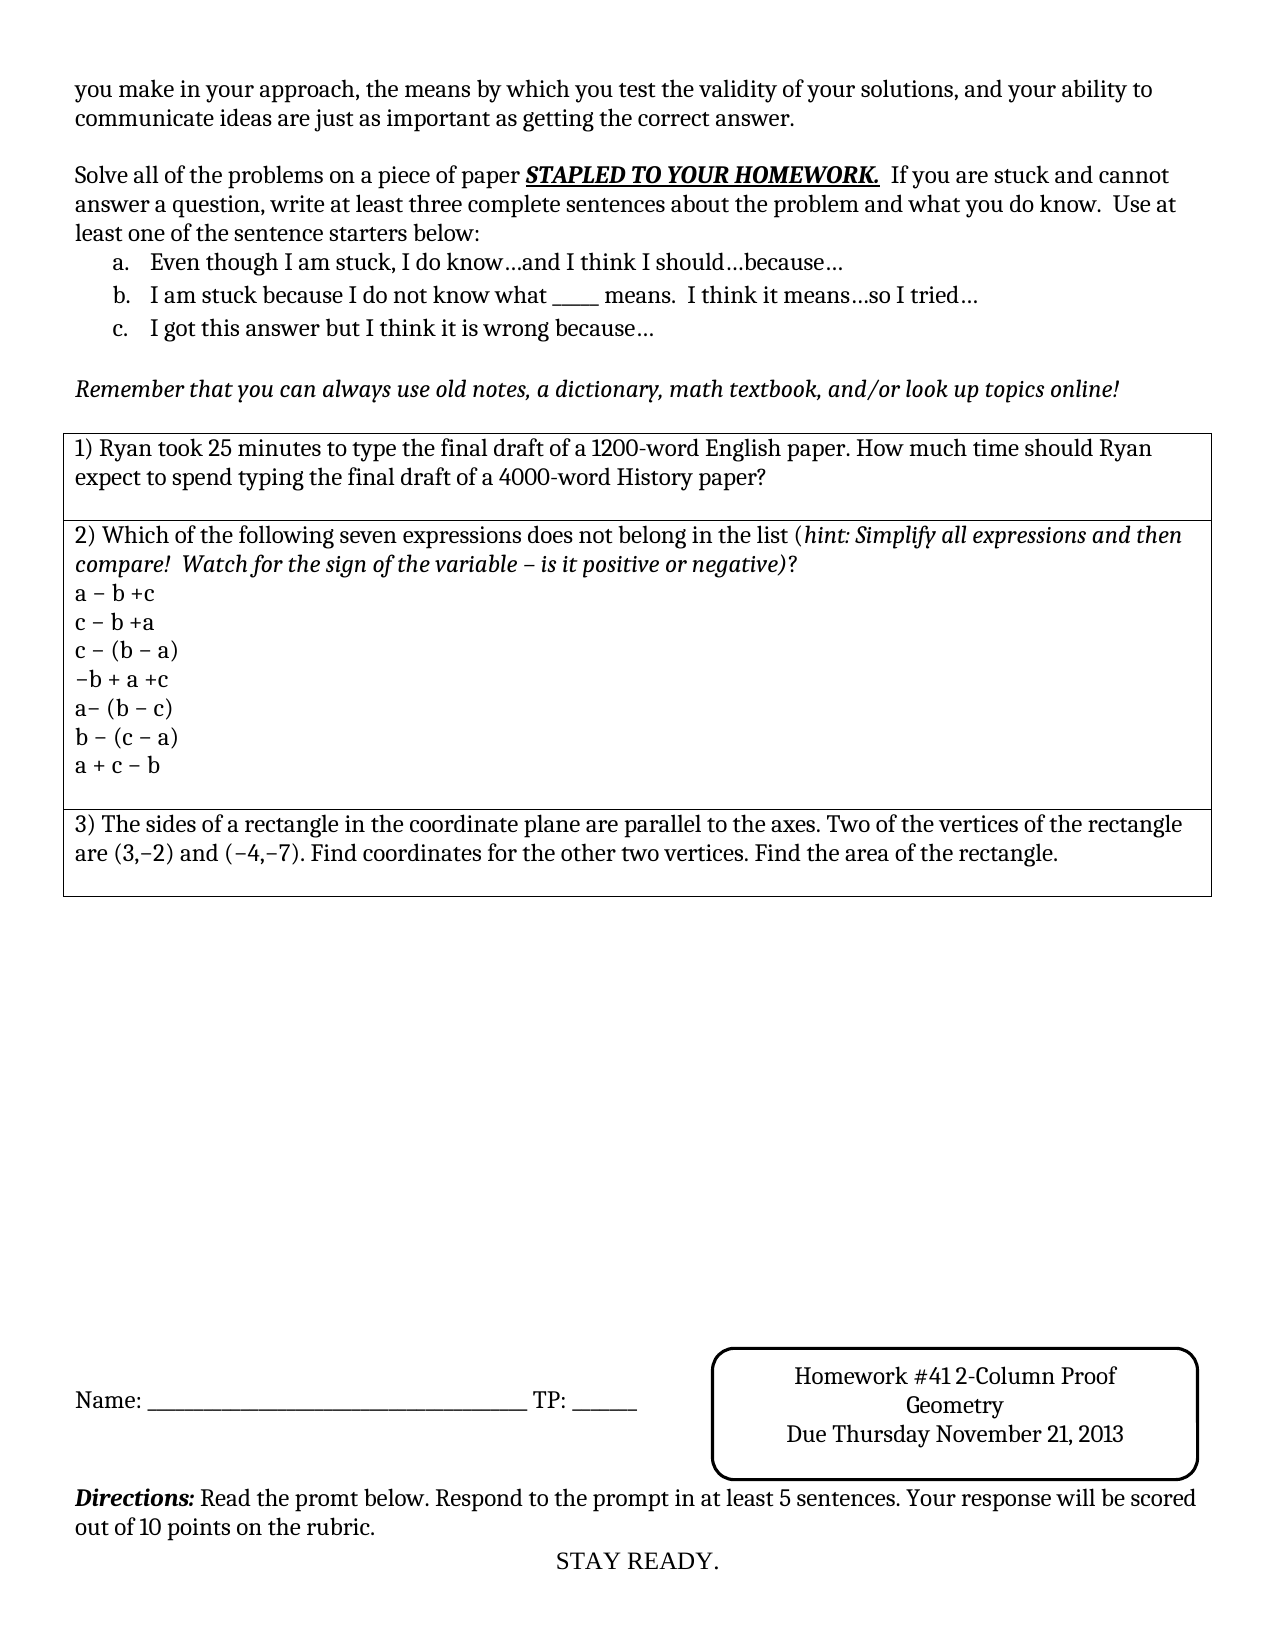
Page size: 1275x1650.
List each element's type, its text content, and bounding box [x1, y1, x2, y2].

list I got this answer but I think it is wrong because… [112, 313, 1200, 342]
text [75, 75, 1200, 132]
text Name: _________________________________________ TP: _______ [75, 1386, 710, 1414]
table_header 1) Ryan took 25 minutes to type the final draft of a 1200-word English paper. How much time should Ryan expect to spend typing the final draft of a 4000-word History paper? [64, 434, 1211, 520]
table_cell 2) Which of the following seven expressions does not belong in the list (hint: Simplify all expressions and then compare! Watch for the sign of the variable – is it positive or negative)? a − b +c c − b +a c − (b − a) −b + a +c a− (b − c) b − (c − a) a + c − b [64, 521, 1211, 809]
table_cell 3) The sides of a rectangle in the coordinate plane are parallel to the axes. Two of the vertices of the rectangle are (3,−2) and (−4,−7). Find coordinates for the other two vertices. Find the area of the rectangle. [64, 810, 1211, 896]
text Solve all of the problems on a piece of paper STAPLED TO YOUR HOMEWORK. If you are stuck and cannot answer a question, write at least three complete sentences about the problem and what you do know. Use at least one of the sentence starters below: [75, 161, 1200, 247]
list I am stuck because I do not know what _____ means. I think it means…so I tried… [112, 281, 1200, 309]
list Even though I am stuck, I do know…and I think I should…because… [112, 247, 1200, 276]
text Directions: Read the promt below. Respond to the prompt in at least 5 sentences. Your response will be scored out of 10 points on the rubric. [75, 1484, 1200, 1541]
text Remember that you can always use old notes, a dictionary, math textbook, and/or look up topics online! [75, 375, 1200, 404]
